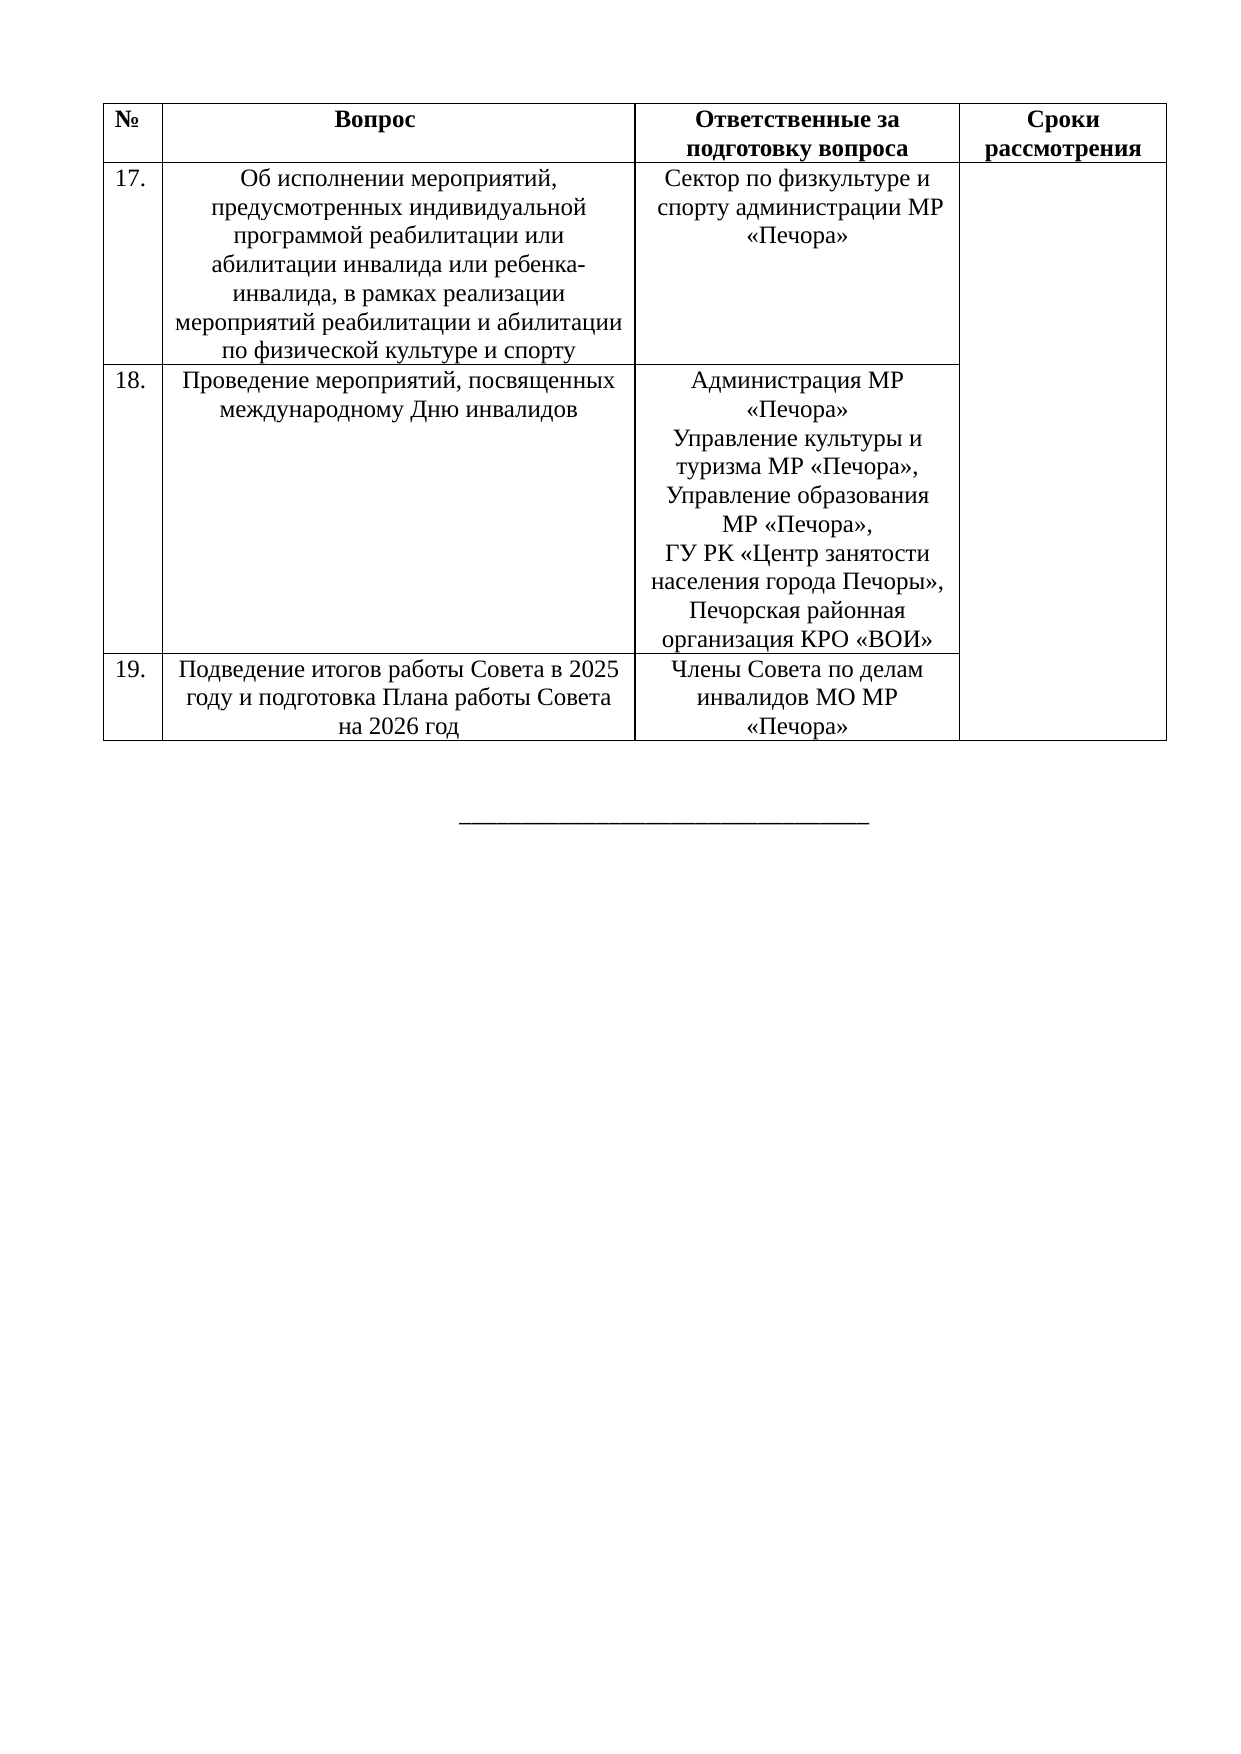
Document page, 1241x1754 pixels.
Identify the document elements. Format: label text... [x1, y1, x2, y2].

table_cell Об исполнении мероприятий, предусмотренных индивидуальной программой реабилитации или абилитации инвалида или ребенка-инвалида, в рамках реализации мероприятий реабилитации и абилитации по физической культуре и спорту [557, 163, 634, 364]
table_cell Администрация МР «Печора» Управление культуры и туризма МР «Печора», Управление образования МР «Печора», ГУ РК «Центр занятости населения города Печоры», Печорская районная организация КРО «ВОИ» [636, 365, 959, 653]
table_header № [104, 104, 162, 162]
table_header Вопрос [163, 104, 634, 162]
table_cell Сектор по физкультуре и спорту администрации МР «Печора» [636, 163, 959, 364]
table_cell Об исполнении мероприятий, предусмотренных индивидуальной программой реабилитации или абилитации инвалида или ребенка-инвалида, в рамках реализации мероприятий реабилитации и абилитации по физической культуре и спорту [163, 163, 240, 364]
table_cell Подведение итогов работы Совета в 2025 году и подготовка Плана работы Совета на 2026 год [163, 654, 634, 740]
text _________________________________ [177, 797, 1152, 827]
table_cell [104, 365, 162, 653]
table_cell [104, 654, 162, 740]
table_cell Члены Совета по делам инвалидов МО МР «Печора» [636, 654, 959, 740]
table_header Ответственные за подготовку вопроса [636, 104, 959, 162]
table_header Сроки рассмотрения [960, 104, 1166, 162]
table_cell [104, 163, 162, 364]
table_cell Проведение мероприятий, посвященных международному Дню инвалидов [163, 365, 634, 653]
